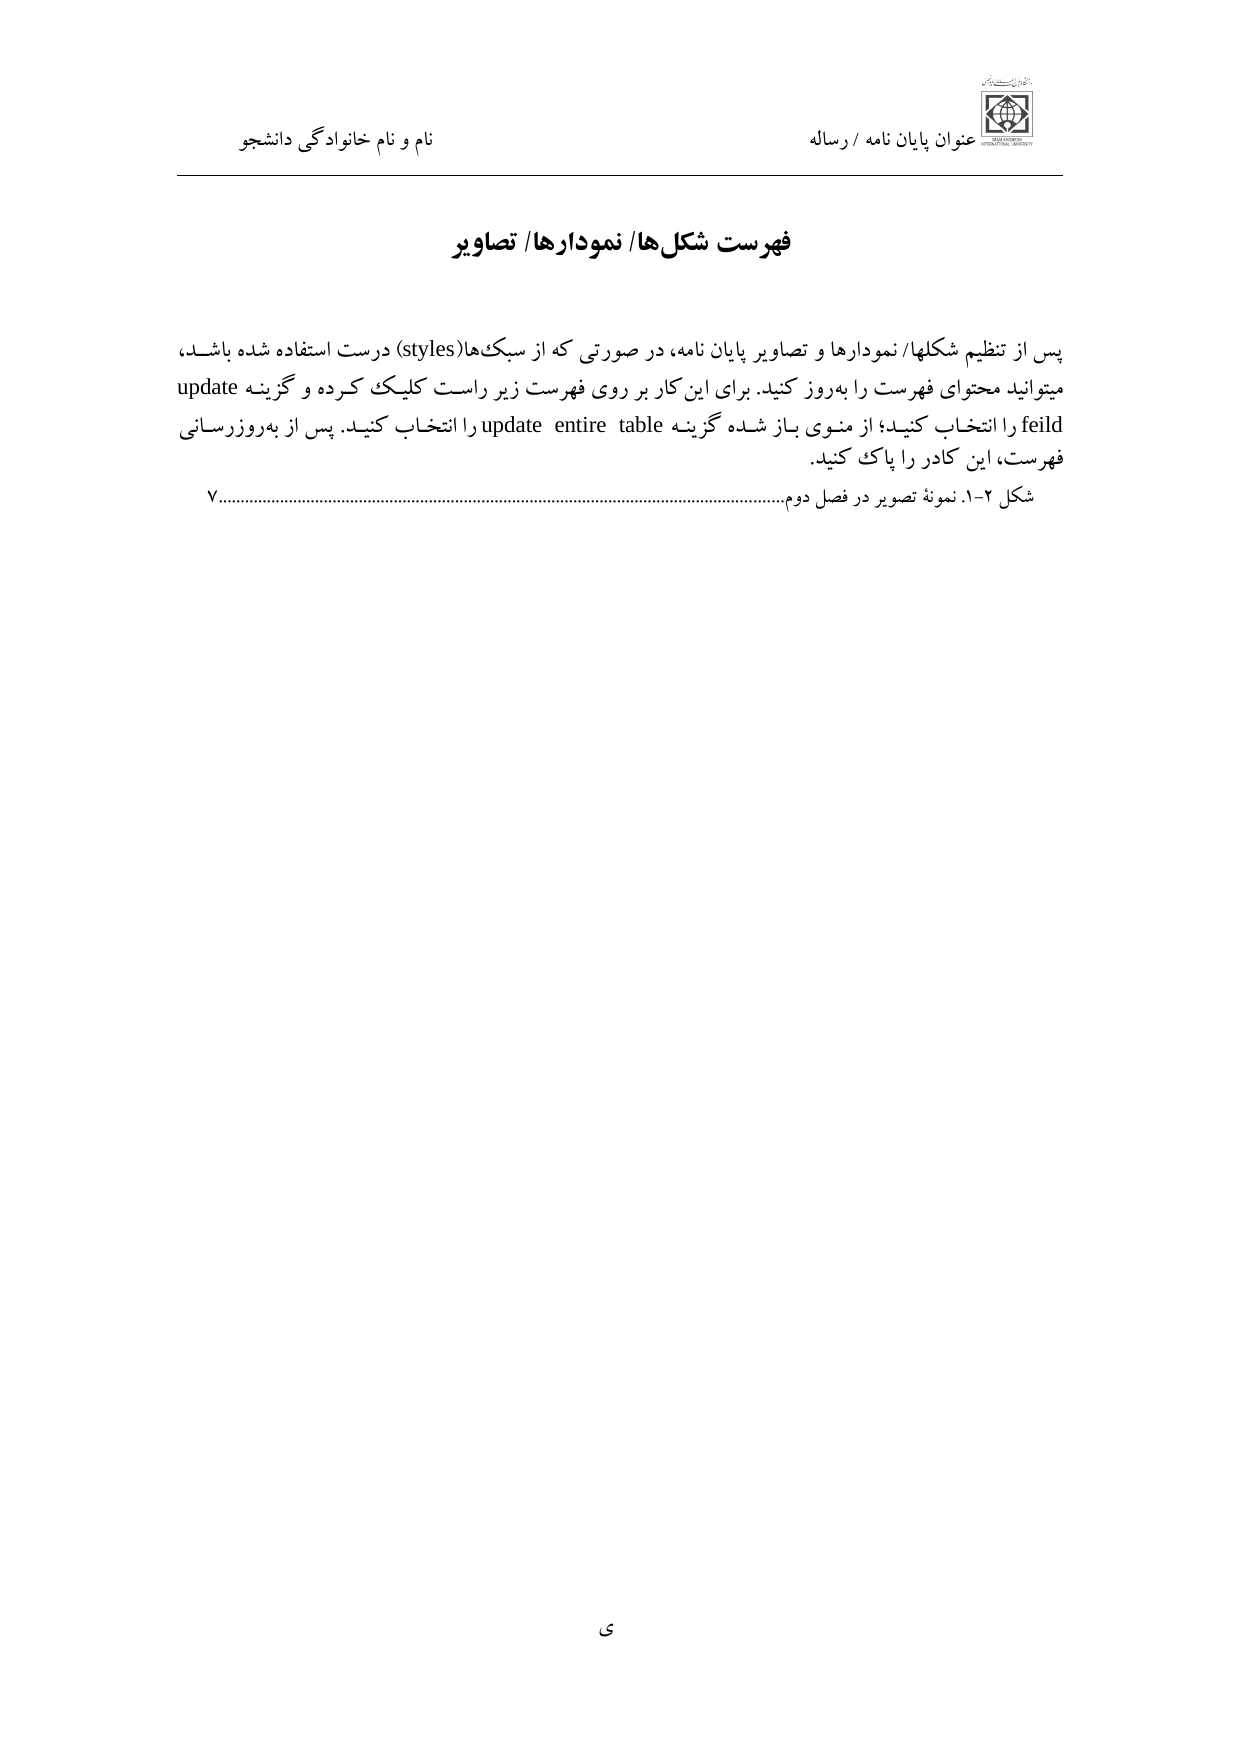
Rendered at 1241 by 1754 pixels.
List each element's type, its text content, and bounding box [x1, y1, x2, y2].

text شکل ‏2-1. نمونة تصویر در فصل دوم 7 [177, 489, 1063, 512]
